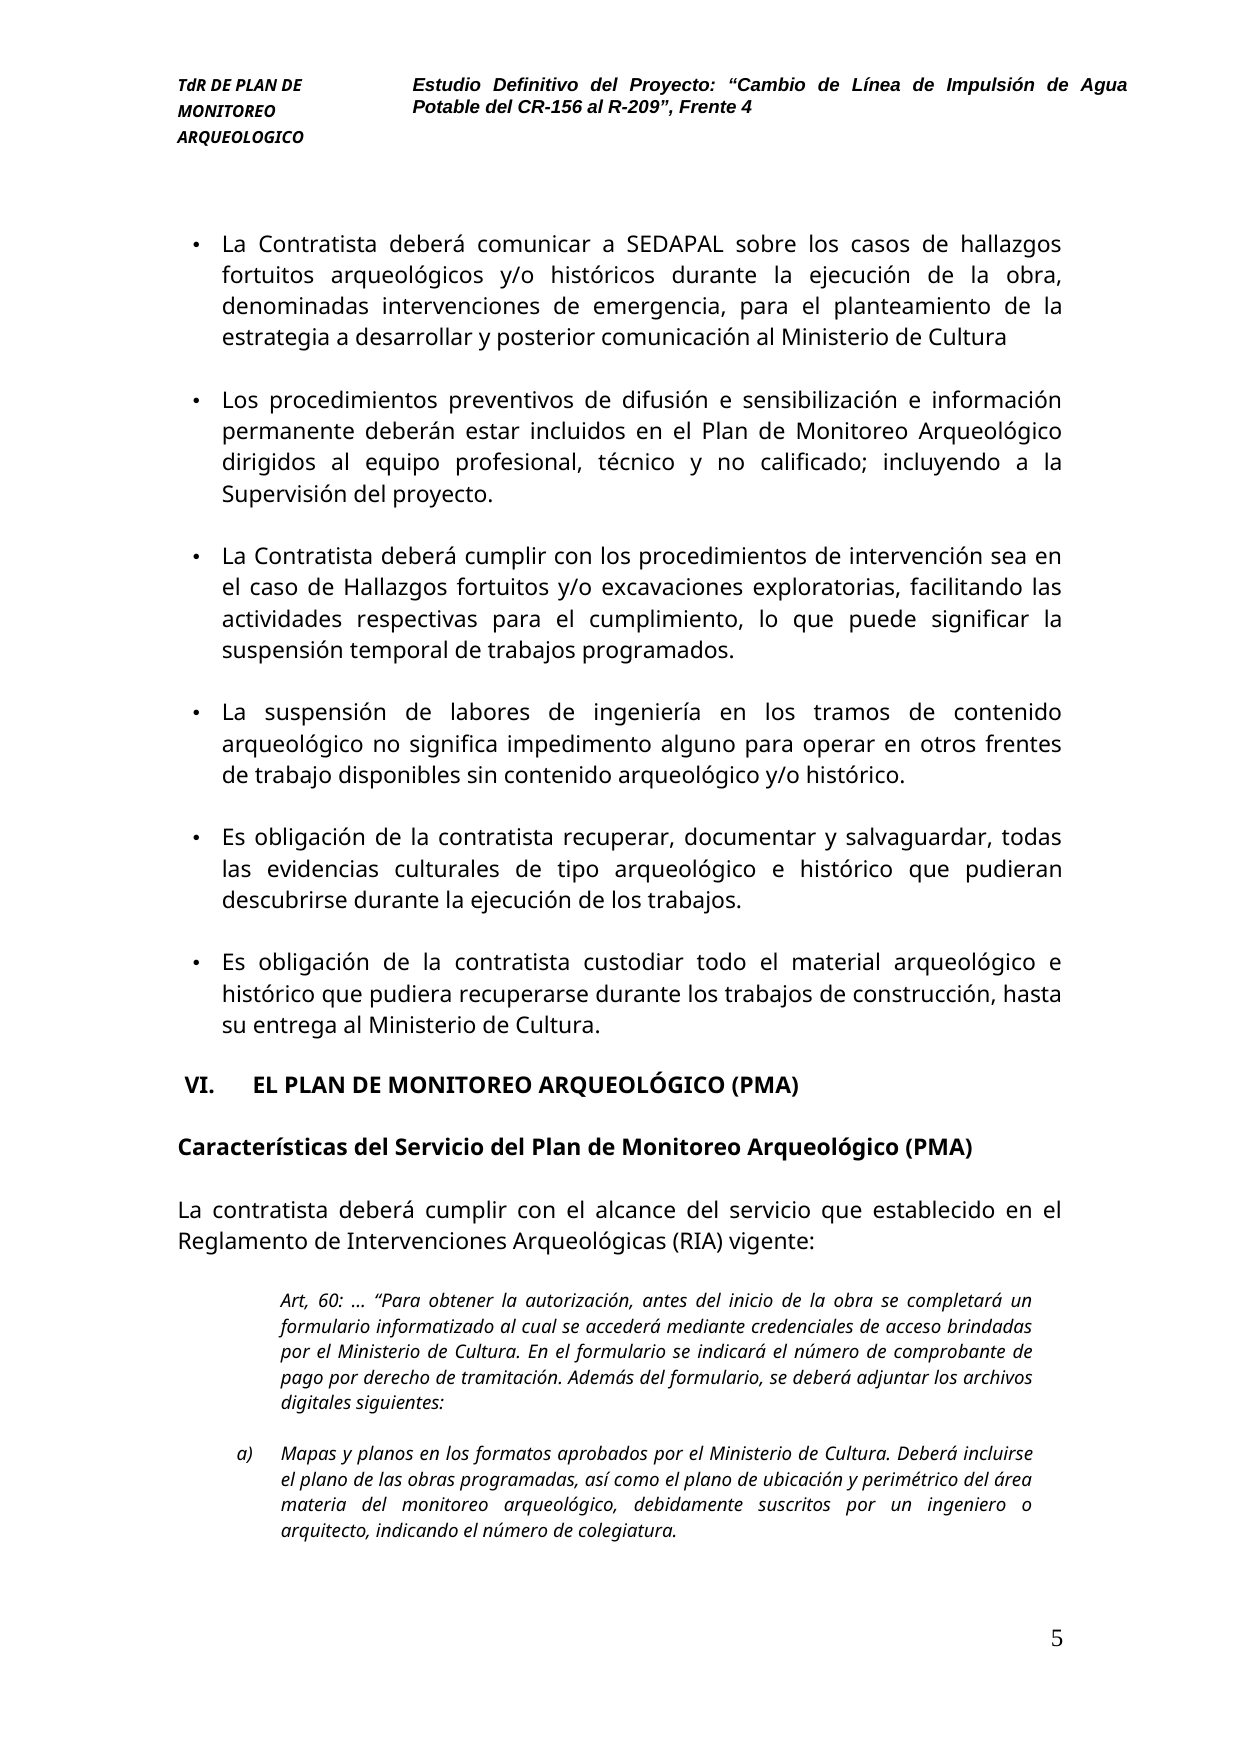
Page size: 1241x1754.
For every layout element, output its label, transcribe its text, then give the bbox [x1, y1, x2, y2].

list EL PLAN DE MONITOREO ARQUEOLÓGICO (PMA) [215, 1069, 1211, 1100]
list La Contratista deberá cumplir con los procedimientos de intervención sea en el caso de Hallazgos fortuitos y/o excavaciones exploratorias, facilitando las actividades respectivas para el cumplimiento, lo que puede significar la suspensión temporal de trabajos programados. [192, 540, 1063, 665]
text Art, 60: … “Para obtener la autorización, antes del inicio de la obra se completará un formulario informatizado al cual se accederá mediante credenciales de acceso brindadas por el Ministerio de Cultura. En el formulario se indicará el número de comprobante de pago por derecho de tramitación. Además del formulario, se deberá adjuntar los archivos digitales siguientes: [281, 1288, 1034, 1415]
list Es obligación de la contratista recuperar, documentar y salvaguardar, todas las evidencias culturales de tipo arqueológico e histórico que pudieran descubrirse durante la ejecución de los trabajos. [192, 821, 1063, 915]
text La contratista deberá cumplir con el alcance del servicio que establecido en el Reglamento de Intervenciones Arqueológicas (RIA) vigente: [177, 1194, 1063, 1256]
list Mapas y planos en los formatos aprobados por el Ministerio de Cultura. Deberá incluirse el plano de las obras programadas, así como el plano de ubicación y perimétrico del área materia del monitoreo arqueológico, debidamente suscritos por un ingeniero o arquitecto, indicando el número de colegiatura. [236, 1441, 1034, 1543]
text Características del Servicio del Plan de Monitoreo Arqueológico (PMA) [177, 1131, 1063, 1163]
list La Contratista deberá comunicar a SEDAPAL sobre los casos de hallazgos fortuitos arqueológicos y/o históricos durante la ejecución de la obra, denominadas intervenciones de emergencia, para el planteamiento de la estrategia a desarrollar y posterior comunicación al Ministerio de Cultura [192, 228, 1063, 353]
list Es obligación de la contratista custodiar todo el material arqueológico e histórico que pudiera recuperarse durante los trabajos de construcción, hasta su entrega al Ministerio de Cultura. [192, 946, 1063, 1040]
list Los procedimientos preventivos de difusión e sensibilización e información permanente deberán estar incluidos en el Plan de Monitoreo Arqueológico dirigidos al equipo profesional, técnico y no calificado; incluyendo a la Supervisión del proyecto. [192, 384, 1063, 509]
list La suspensión de labores de ingeniería en los tramos de contenido arqueológico no significa impedimento alguno para operar en otros frentes de trabajo disponibles sin contenido arqueológico y/o histórico. [192, 696, 1063, 790]
